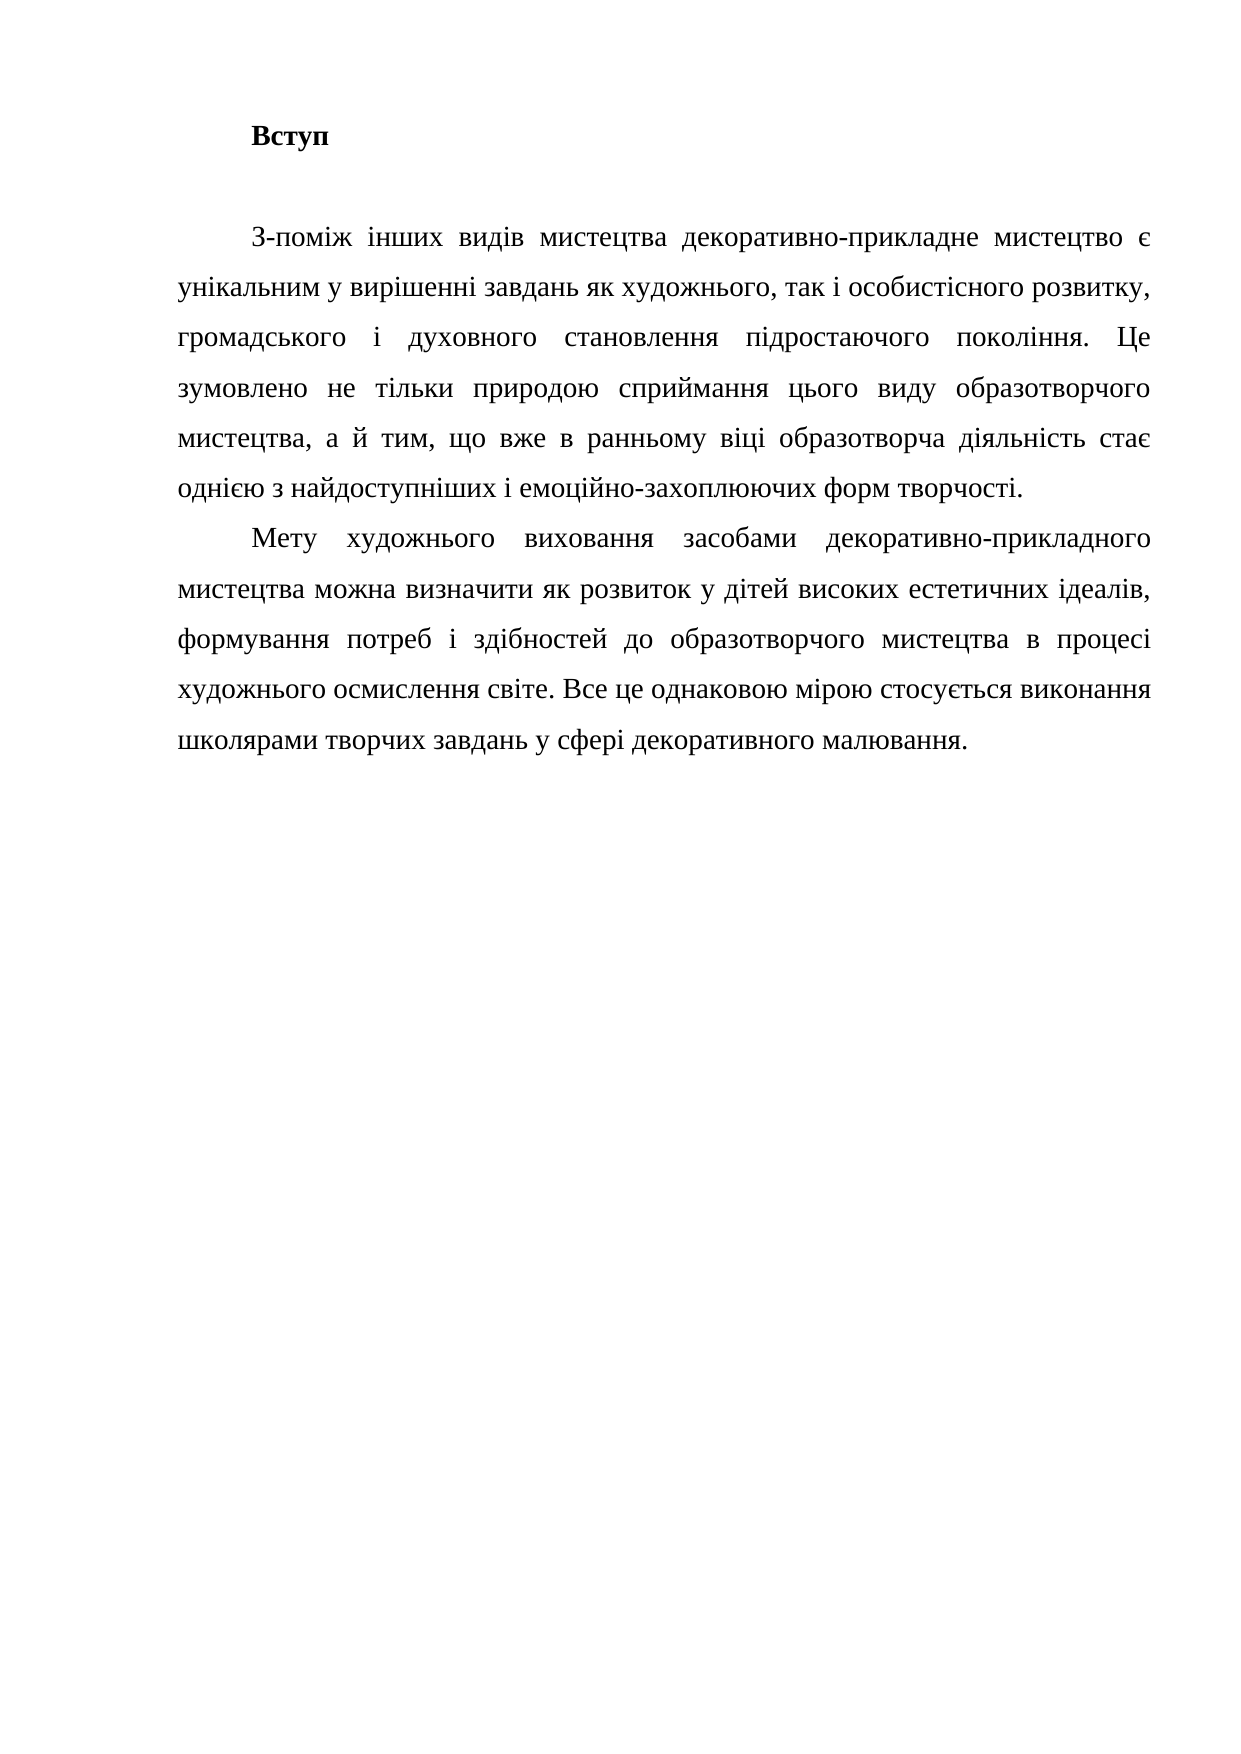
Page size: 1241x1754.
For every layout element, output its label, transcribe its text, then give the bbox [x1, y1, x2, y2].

text Мету художнього виховання засобами декоративно-прикладного мистецтва можна визначити як розвиток у дітей високих естетичних ідеалів, формування потреб і здібностей до образотворчого мистецтва в процесі художнього осмислення світe. Все це однаковою мірою стосується виконання школярами творчих завдань у сфері декоративного малювання. [177, 521, 1152, 755]
text Вступ [177, 118, 1152, 152]
text З-поміж інших видів мистецтва декоративно-прикладне мистецтво є унікальним у вирішенні завдань як художнього, так і особистісного розвитку, громадського і духовного становлення підростаючого покоління. Це зумовлено не тільки природою сприймання цього виду образотворчого мистецтва, а й тим, що вже в ранньому віці образотворча діяльність стає однією з найдоступніших і емоційно-захоплюючих форм творчості. [177, 219, 1152, 504]
